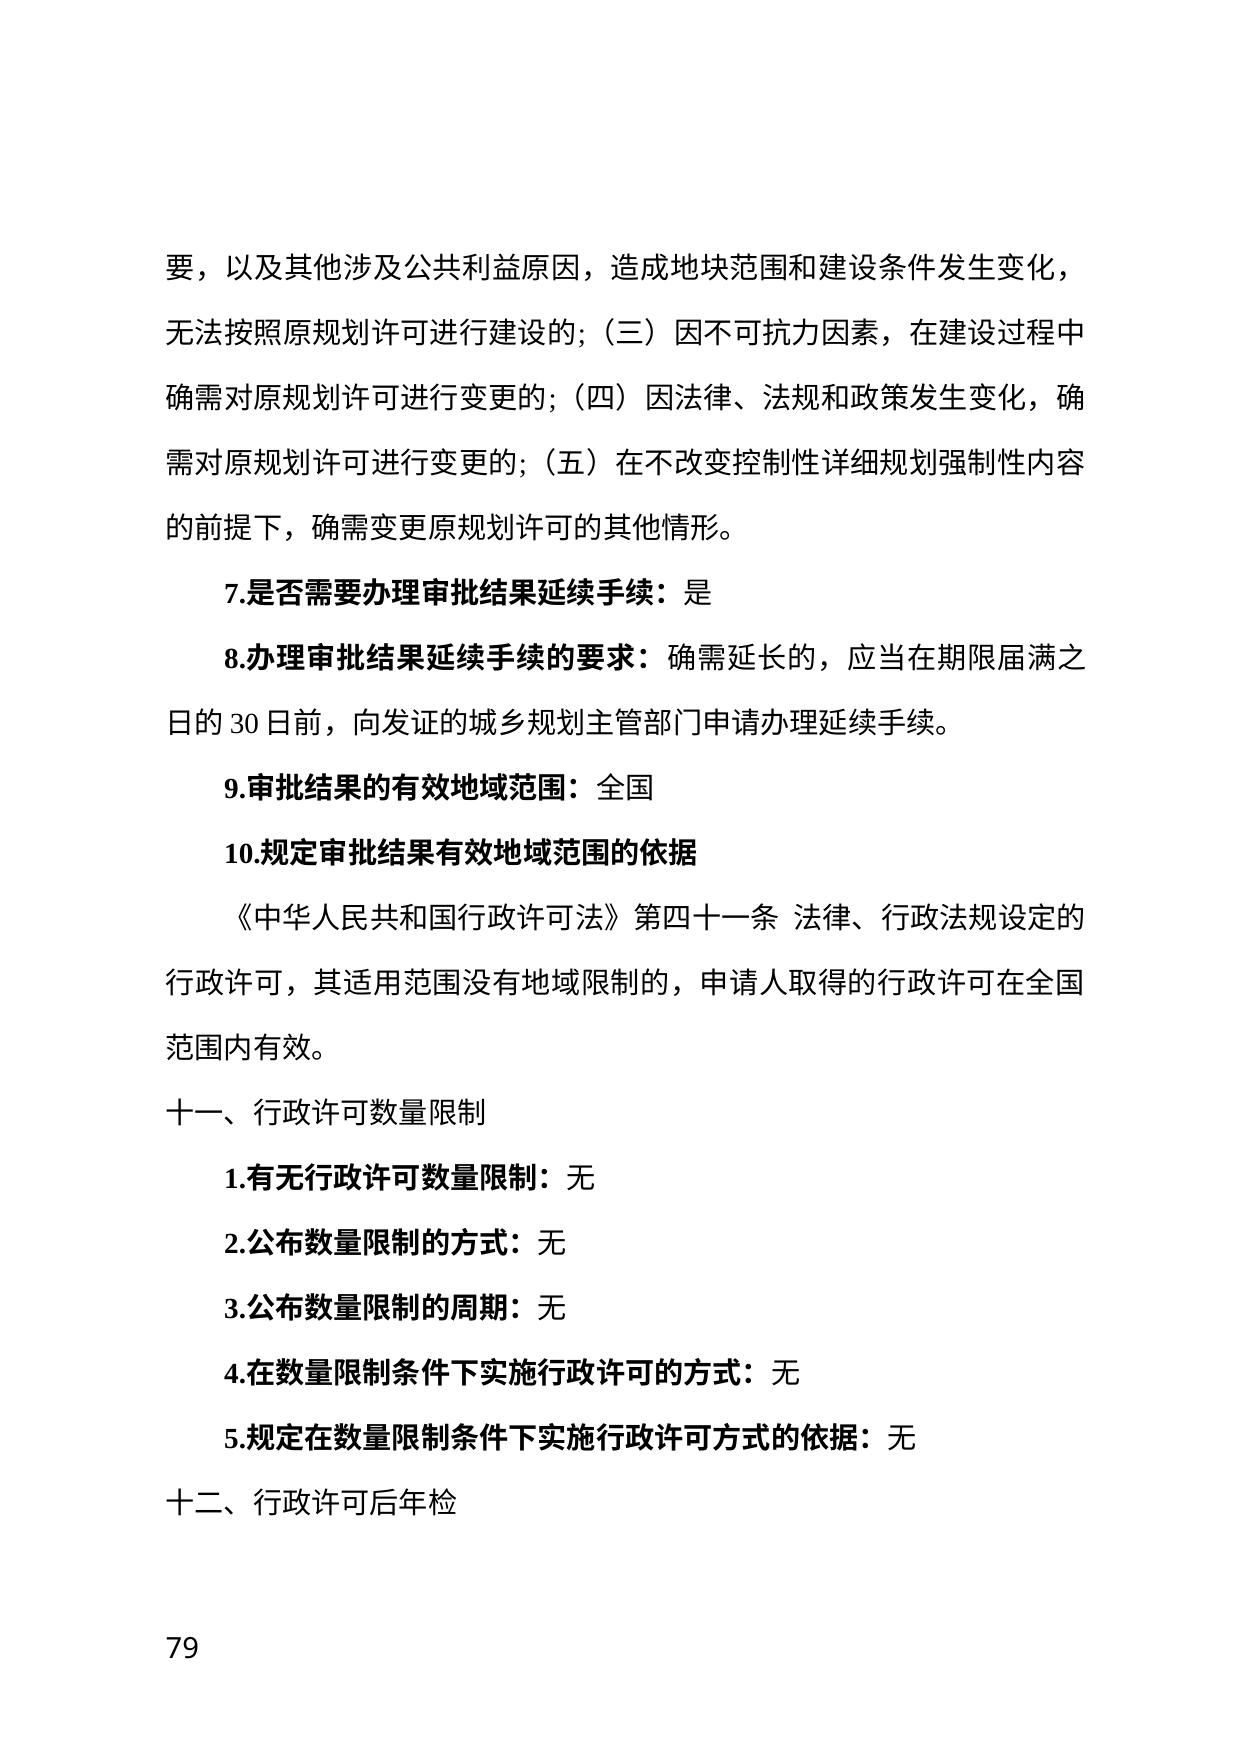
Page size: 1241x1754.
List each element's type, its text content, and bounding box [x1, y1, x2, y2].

list 2.公布数量限制的方式：无 [165, 1208, 1087, 1273]
list 5.规定在数量限制条件下实施行政许可方式的依据：无 [165, 1403, 1087, 1468]
list 9.审批结果的有效地域范围：全国 [165, 753, 1087, 818]
list 7.是否需要办理审批结果延续手续：是 [165, 558, 1087, 623]
list 《中华人民共和国行政许可法》第四十一条 法律、行政法规设定的行政许可，其适用范围没有地域限制的，申请人取得的行政许可在全国范围内有效。 [165, 883, 1087, 1078]
list 8.办理审批结果延续手续的要求：确需延长的，应当在期限届满之日的30日前，向发证的城乡规划主管部门申请办理延续手续。 [165, 623, 1087, 753]
list 1.有无行政许可数量限制：无 [165, 1143, 1087, 1208]
list 3.公布数量限制的周期：无 [165, 1273, 1087, 1338]
list 10.规定审批结果有效地域范围的依据 [165, 818, 1087, 883]
list 十一、行政许可数量限制 [165, 1078, 1087, 1143]
list 4.在数量限制条件下实施行政许可的方式：无 [165, 1338, 1087, 1403]
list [165, 233, 1087, 558]
list 十二、行政许可后年检 [165, 1468, 1087, 1533]
